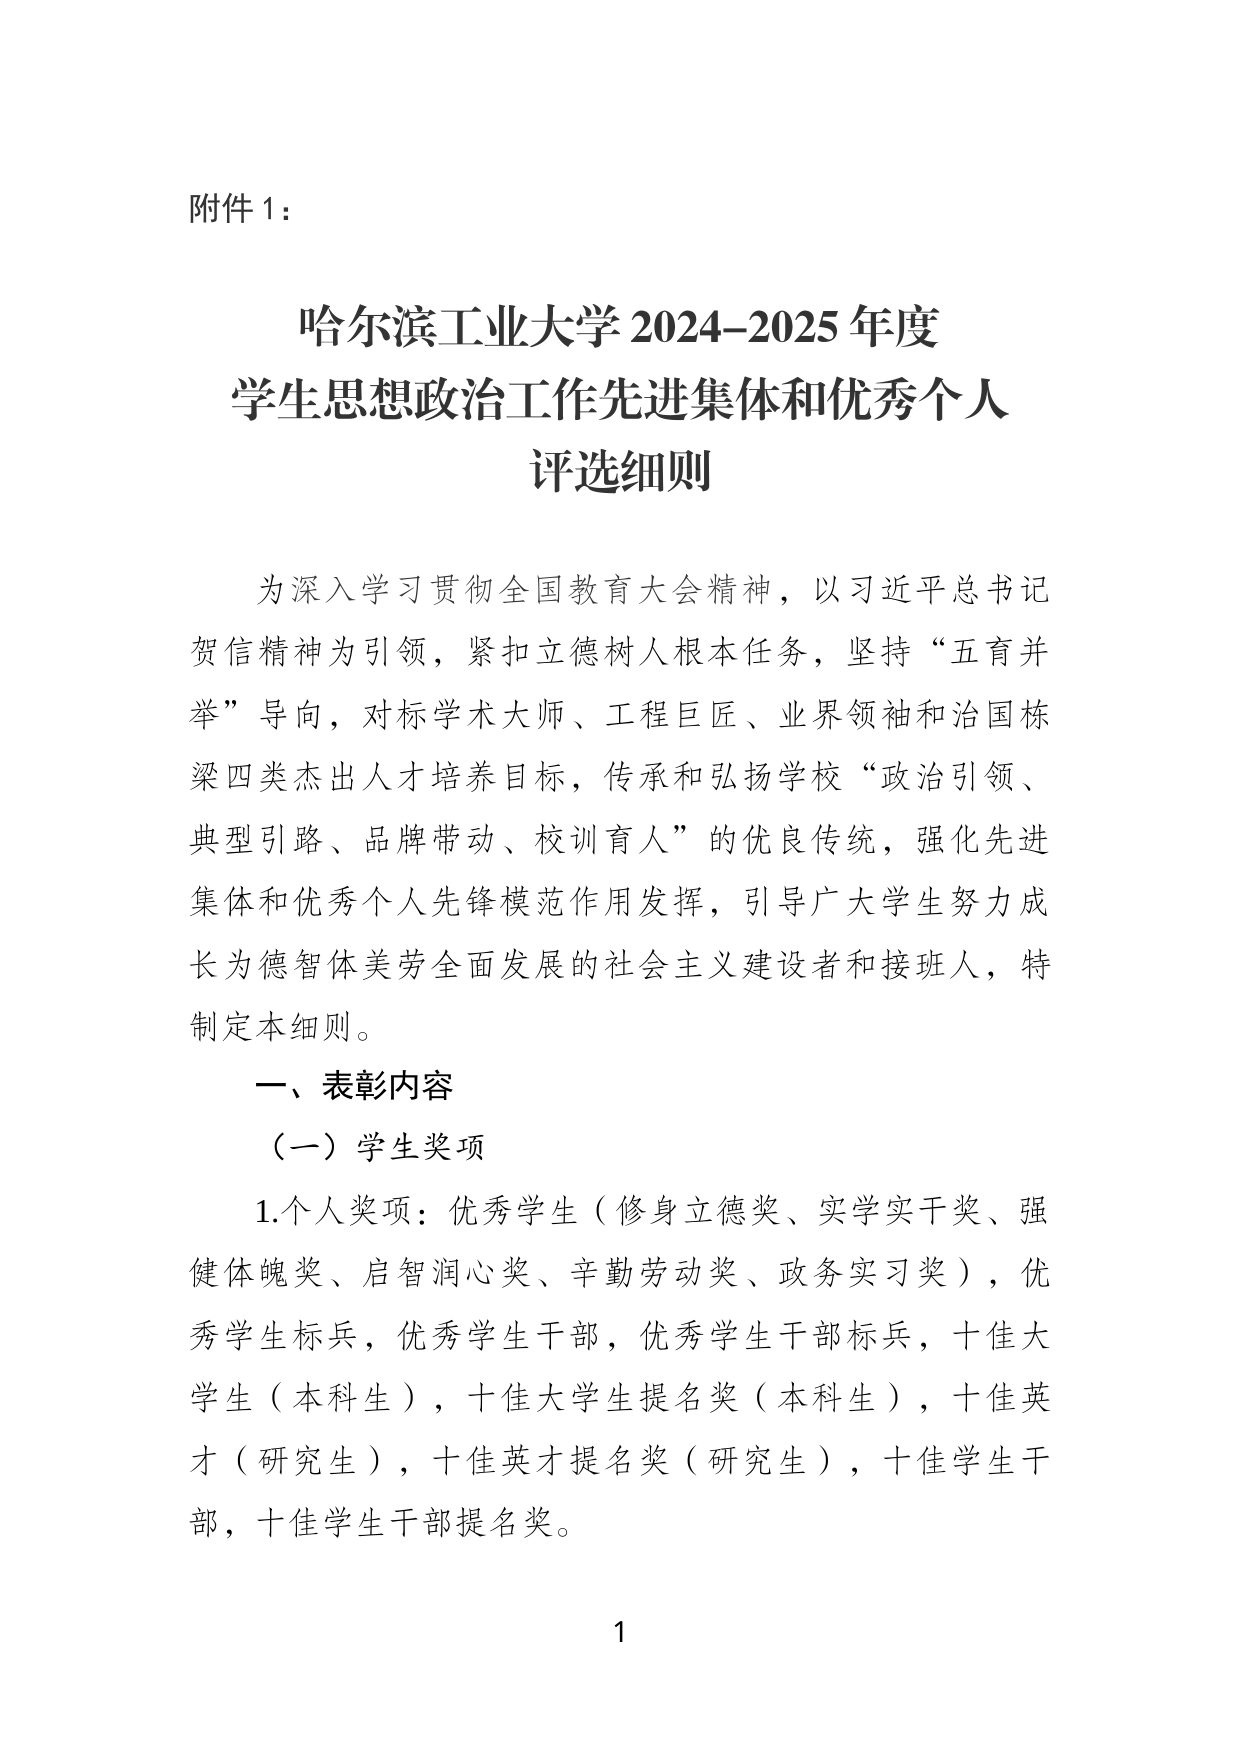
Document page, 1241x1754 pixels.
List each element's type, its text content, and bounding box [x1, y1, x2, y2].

text 评选细则 [187, 429, 1053, 502]
text 1.个人奖项：优秀学生（修身立德奖、实学实干奖、强健体魄奖、启智润心奖、辛勤劳动奖、政务实习奖），优秀学生标兵，优秀学生干部，优秀学生干部标兵，十佳大学生（本科生），十佳大学生提名奖（本科生），十佳英才（研究生），十佳英才提名奖（研究生），十佳学生干部，十佳学生干部提名奖。 [187, 1172, 1053, 1547]
text （一）学生奖项 [187, 1109, 1053, 1172]
text 学生思想政治工作先进集体和优秀个人 [187, 357, 1053, 429]
text 一、表彰内容 [187, 1051, 1053, 1109]
text 为深入学习贯彻全国教育大会精神，以习近平总书记贺信精神为引领，紧扣立德树人根本任务，坚持“五育并举”导向，对标学术大师、工程巨匠、业界领袖和治国栋梁四类杰出人才培养目标，传承和弘扬学校“政治引领、典型引路、品牌带动、校训育人”的优良传统，强化先进集体和优秀个人先锋模范作用发挥，引导广大学生努力成长为德智体美劳全面发展的社会主义建设者和接班人，特制定本细则。 [187, 551, 1053, 1051]
text 哈尔滨工业大学2024-2025年度 [187, 284, 1053, 357]
text 附件1： [187, 162, 1053, 235]
